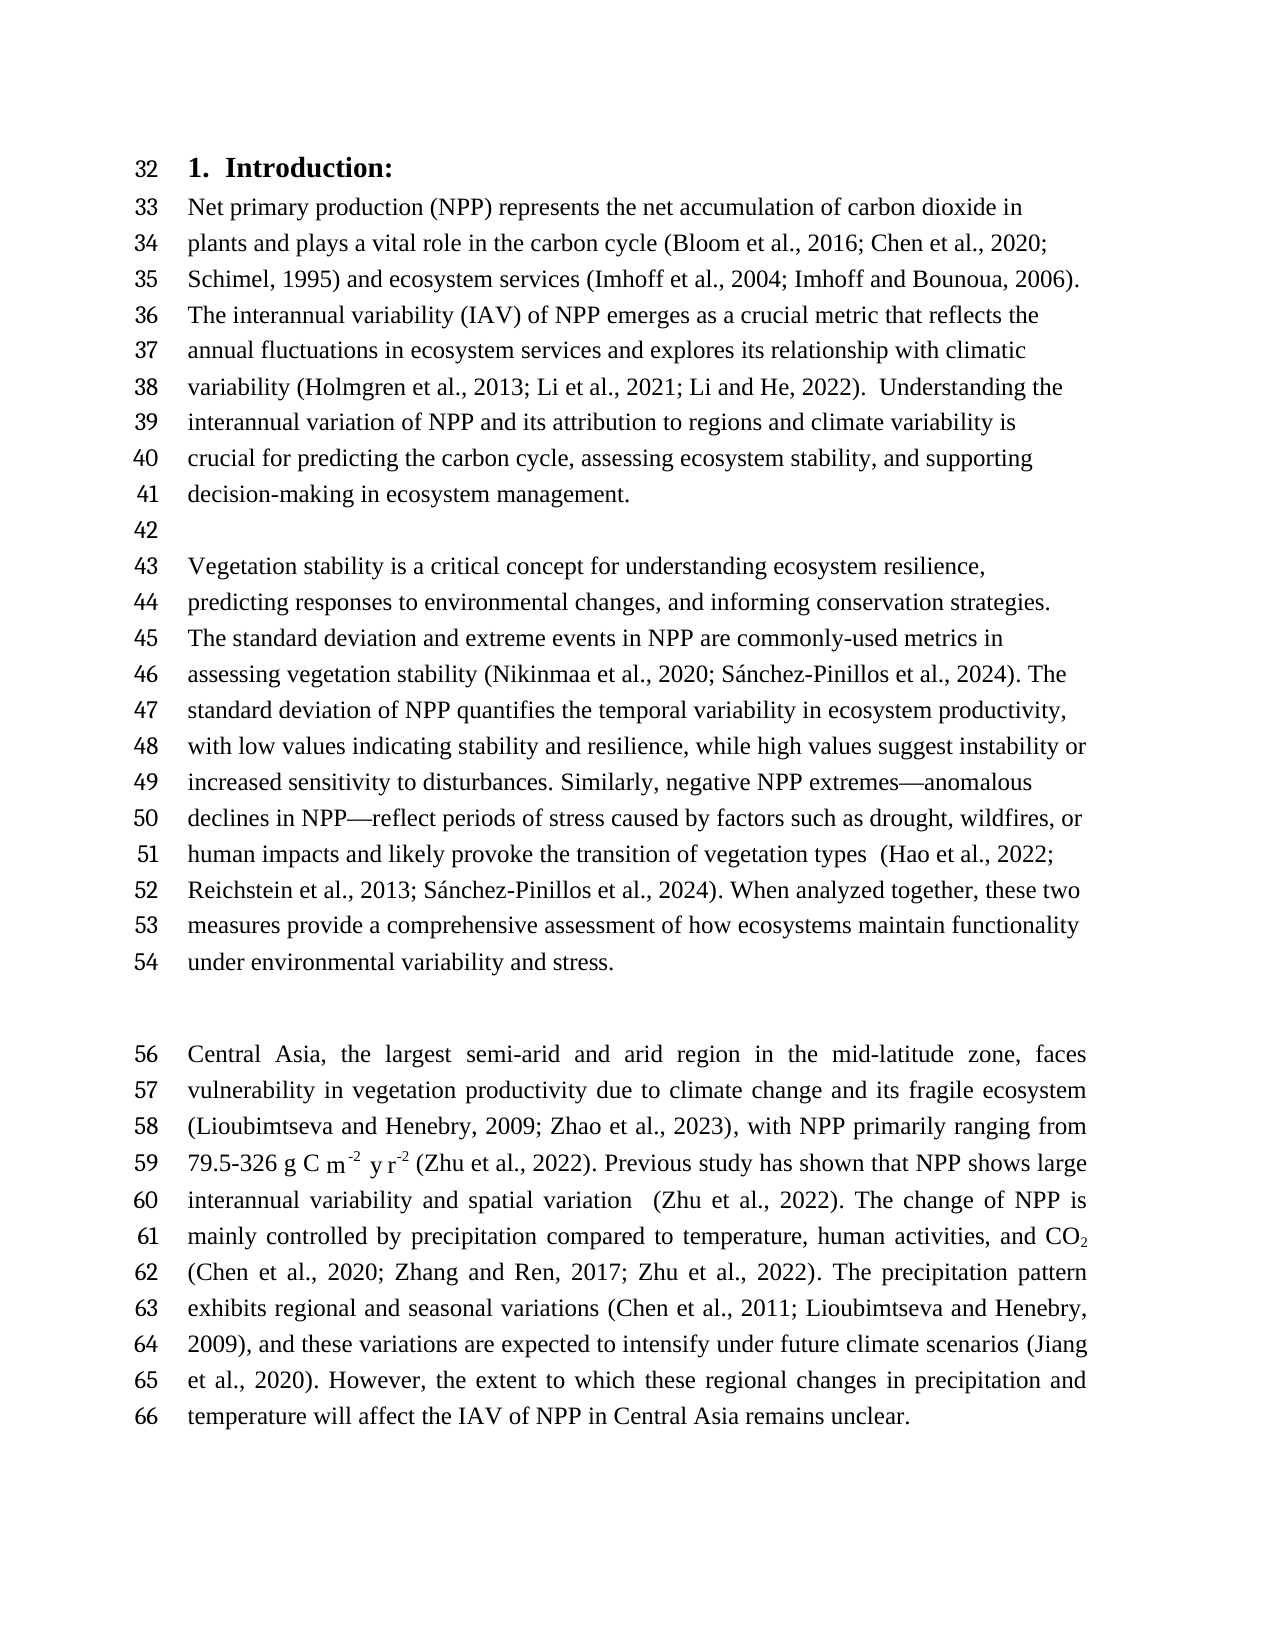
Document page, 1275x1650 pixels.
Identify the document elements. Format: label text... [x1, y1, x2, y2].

text Net primary production (NPP) represents the net accumulation of carbon dioxide in plants and plays a vital role in the carbon cycle (Bloom et al., 2016; Chen et al., 2020; Schimel, 1995) and ecosystem services (Imhoff et al., 2004; Imhoff and Bounoua, 2006). The interannual variability (IAV) of NPP emerges as a crucial metric that reflects the annual fluctuations in ecosystem services and explores its relationship with climatic variability (Holmgren et al., 2013; Li et al., 2021; Li and He, 2022). Understanding the interannual variation of NPP and its attribution to regions and climate variability is crucial for predicting the carbon cycle, assessing ecosystem stability, and supporting decision-making in ecosystem management. Vegetation stability is a critical concept for understanding ecosystem resilience, predicting responses to environmental changes, and informing conservation strategies. The standard deviation and extreme events in NPP are commonly-used metrics in assessing vegetation stability (Nikinmaa et al., 2020; Sánchez-Pinillos et al., 2024). The standard deviation of NPP quantifies the temporal variability in ecosystem productivity, with low values indicating stability and resilience, while high values suggest instability or increased sensitivity to disturbances. Similarly, negative NPP extremes—anomalous declines in NPP—reflect periods of stress caused by factors such as drought, wildfires, or human impacts and likely provoke the transition of vegetation types (Hao et al., 2022; Reichstein et al., 2013; Sánchez-Pinillos et al., 2024). When analyzed together, these two measures provide a comprehensive assessment of how ecosystems maintain functionality under environmental variability and stress. [187, 192, 1087, 1011]
subtitle Introduction: [187, 150, 1087, 183]
text Central Asia, the largest semi-arid and arid region in the mid-latitude zone, faces vulnerability in vegetation productivity due to climate change and its fragile ecosystem (Lioubimtseva and Henebry, 2009; Zhao et al., 2023), with NPP primarily ranging from 79.5-326 g C (Zhu et al., 2022). Previous study has shown that NPP shows large interannual variability and spatial variation (Zhu et al., 2022). The change of NPP is mainly controlled by precipitation compared to temperature, human activities, and CO2 (Chen et al., 2020; Zhang and Ren, 2017; Zhu et al., 2022). The precipitation pattern exhibits regional and seasonal variations (Chen et al., 2011; Lioubimtseva and Henebry, 2009), and these variations are expected to intensify under future climate scenarios (Jiang et al., 2020). However, the extent to which these regional changes in precipitation and temperature will affect the IAV of NPP in Central Asia remains unclear. [187, 1039, 1087, 1430]
